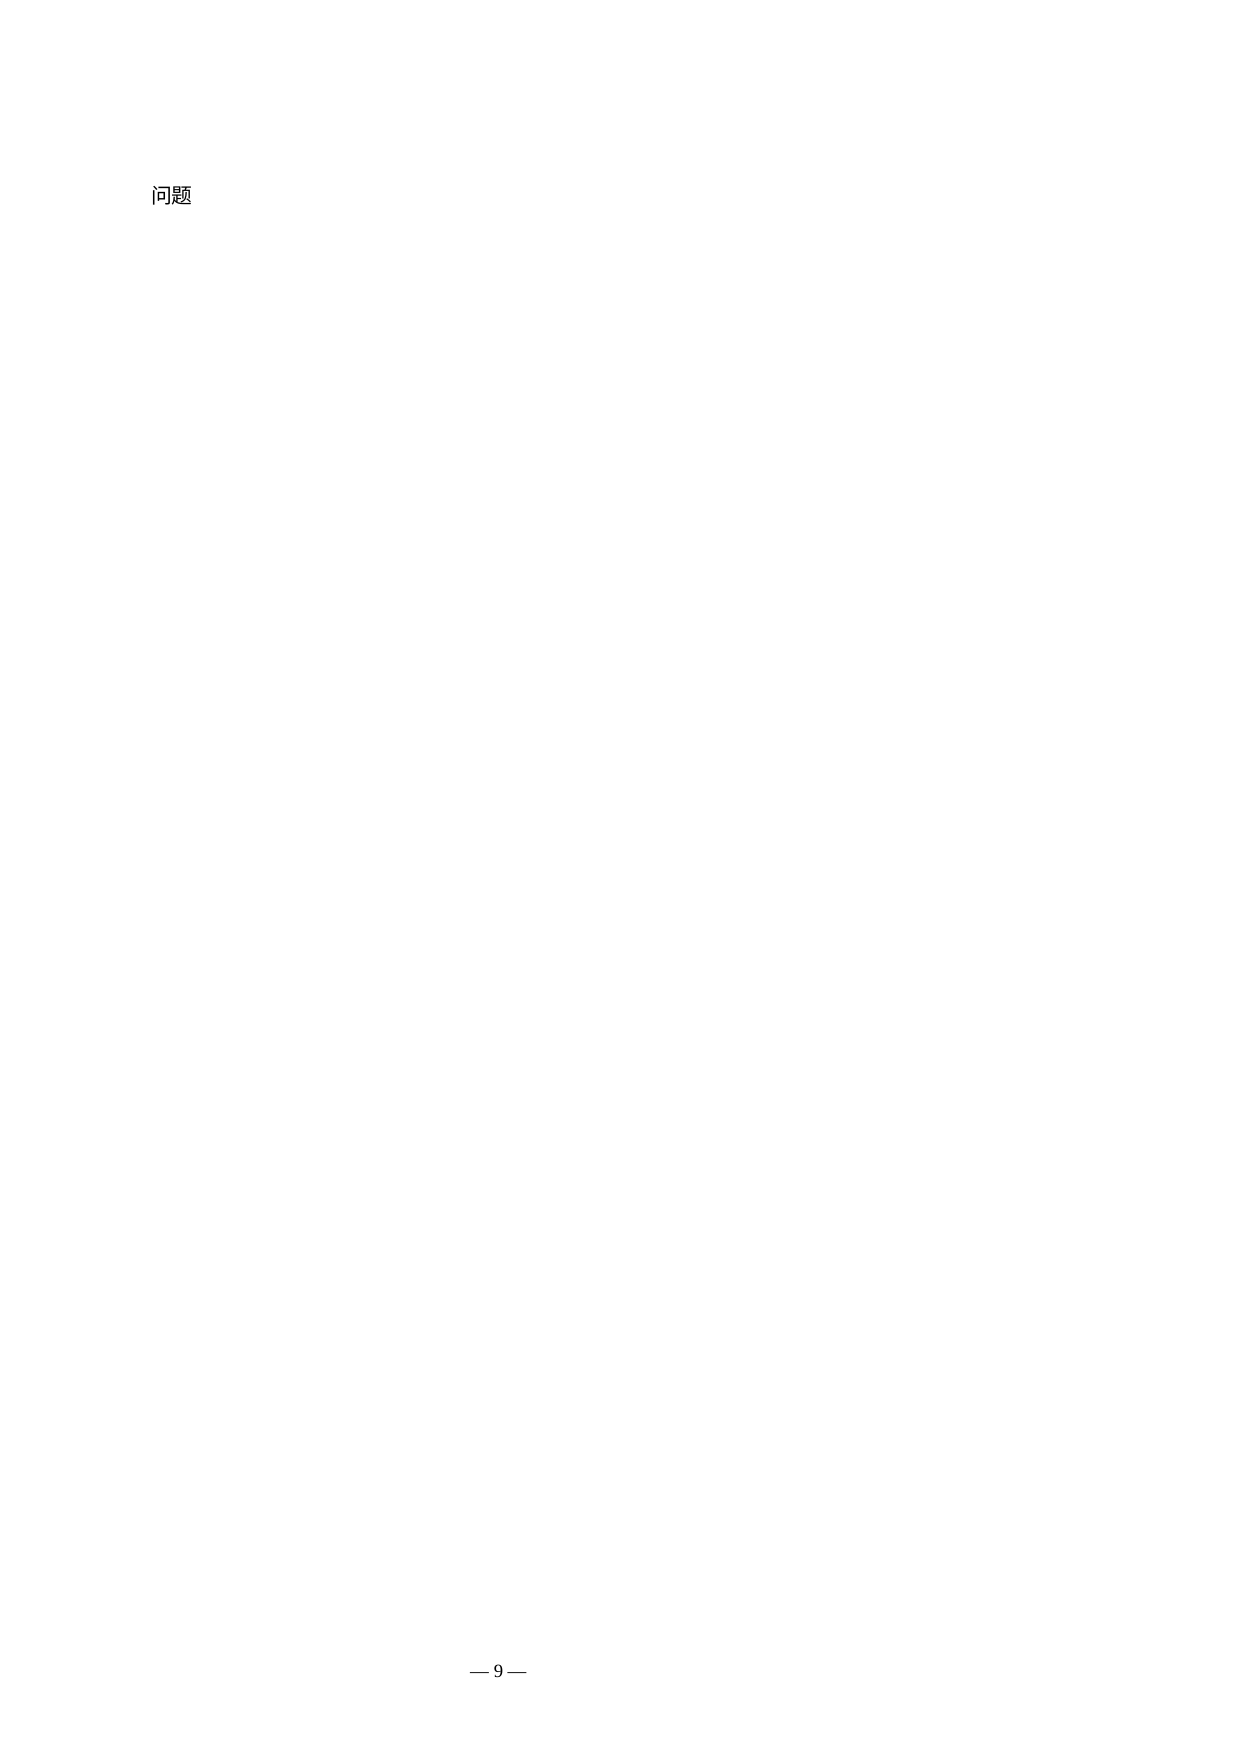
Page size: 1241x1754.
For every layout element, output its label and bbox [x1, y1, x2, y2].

text [151, 177, 1092, 211]
